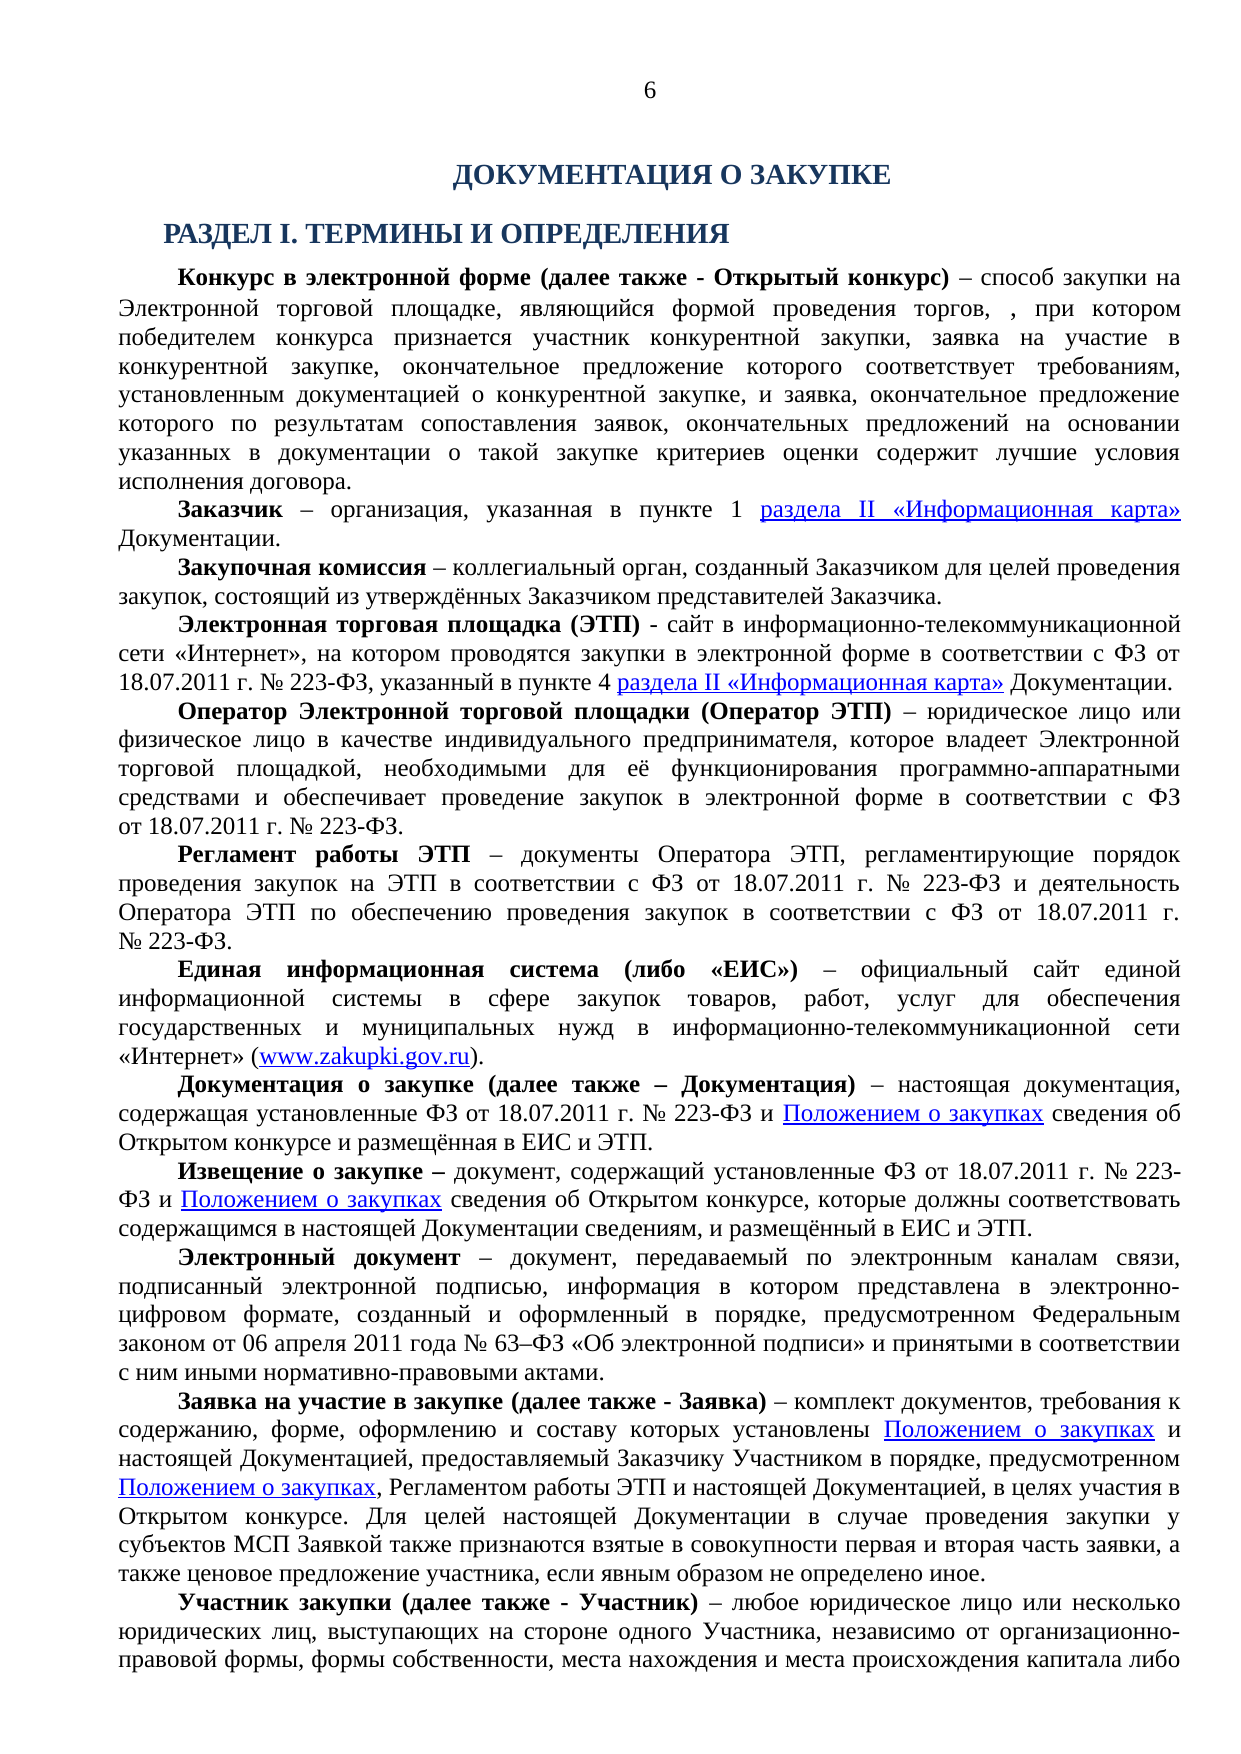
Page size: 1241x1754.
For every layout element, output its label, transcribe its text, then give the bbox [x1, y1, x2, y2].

text Извещение о закупке – документ, содержащий установленные ФЗ от 18.07.2011 г. № 223-ФЗ и Положением о закупках сведения об Открытом конкурсе, которые должны соответствовать содержащимся в настоящей Документации сведениям, и размещённый в ЕИС и ЭТП. [118, 1156, 1181, 1242]
text Регламент работы ЭТП – документы Оператора ЭТП, регламентирующие порядок проведения закупок на ЭТП в соответствии с ФЗ от 18.07.2011 г. № 223-ФЗ и деятельность Оператора ЭТП по обеспечению проведения закупок в соответствии с ФЗ от 18.07.2011 г. № 223-ФЗ. [118, 839, 1181, 954]
text Электронная торговая площадка (ЭТП) - сайт в информационно-телекоммуникационной сети «Интернет», на котором проводятся закупки в электронной форме в соответствии с ФЗ от 18.07.2011 г. № 223-ФЗ, указанный в пункте 4 раздела II «Информационная карта» Документации. [118, 609, 1181, 696]
text Электронный документ – документ, передаваемый по электронным каналам связи, подписанный электронной подписью, информация в котором представлена в электронно-цифровом формате, созданный и оформленный в порядке, предусмотренном Федеральным законом от 06 апреля 2011 года № 63–ФЗ «Об электронной подписи» и принятыми в соответствии с ним иными нормативно-правовыми актами. [118, 1242, 1181, 1386]
text ДОКУМЕНТАЦИЯ О ЗАКУПКЕ [163, 157, 1181, 191]
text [118, 1587, 1181, 1673]
text Заказчик – организация, указанная в пункте 1 раздела II «Информационная карта» Документации. [118, 494, 1181, 552]
text Документация о закупке (далее также – Документация) – настоящая документация, содержащая установленные ФЗ от 18.07.2011 г. № 223-ФЗ и Положением о закупках сведения об Открытом конкурсе и размещённая в ЕИС и ЭТП. [118, 1069, 1181, 1156]
text Единая информационная система (либо «ЕИС») – официальный сайт единой информационной системы в сфере закупок товаров, работ, услуг для обеспечения государственных и муниципальных нужд в информационно-телекоммуникационной сети «Интернет» (www.zakupki.gov.ru). [118, 954, 1181, 1069]
text Оператор Электронной торговой площадки (Оператор ЭТП) – юридическое лицо или физическое лицо в качестве индивидуального предпринимателя, которое владеет Электронной торговой площадкой, необходимыми для её функционирования программно-аппаратными средствами и обеспечивает проведение закупок в электронной форме в соответствии с ФЗ от 18.07.2011 г. № 223-ФЗ. [118, 696, 1181, 839]
text Конкурс в электронной форме (далее также - Открытый конкурс) – способ закупки на Электронной торговой площадке, являющийся формой проведения торгов, , при котором победителем конкурса признается участник конкурентной закупки, заявка на участие в конкурентной закупке, окончательное предложение которого соответствует требованиям, установленным документацией о конкурентной закупке, и заявка, окончательное предложение которого по результатам сопоставления заявок, окончательных предложений на основании указанных в документации о такой закупке критериев оценки содержит лучшие условия исполнения договора. [118, 262, 1181, 494]
text Закупочная комиссия – коллегиальный орган, созданный Заказчиком для целей проведения закупок, состоящий из утверждённых Заказчиком представителей Заказчика. [118, 552, 1181, 609]
text Заявка на участие в закупке (далее также - Заявка) – комплект документов, требования к содержанию, форме, оформлению и составу которых установлены Положением о закупках и настоящей Документацией, предоставляемый Заказчику Участником в порядке, предусмотренном Положением о закупках, Регламентом работы ЭТП и настоящей Документацией, в целях участия в Открытом конкурсе. Для целей настоящей Документации в случае проведения закупки у субъектов МСП Заявкой также признаются взятые в совокупности первая и вторая часть заявки, а также ценовое предложение участника, если явным образом не определено иное. [118, 1386, 1181, 1587]
text РАЗДЕЛ I. ТЕРМИНЫ И ОПРЕДЕЛЕНИЯ [163, 216, 1181, 249]
